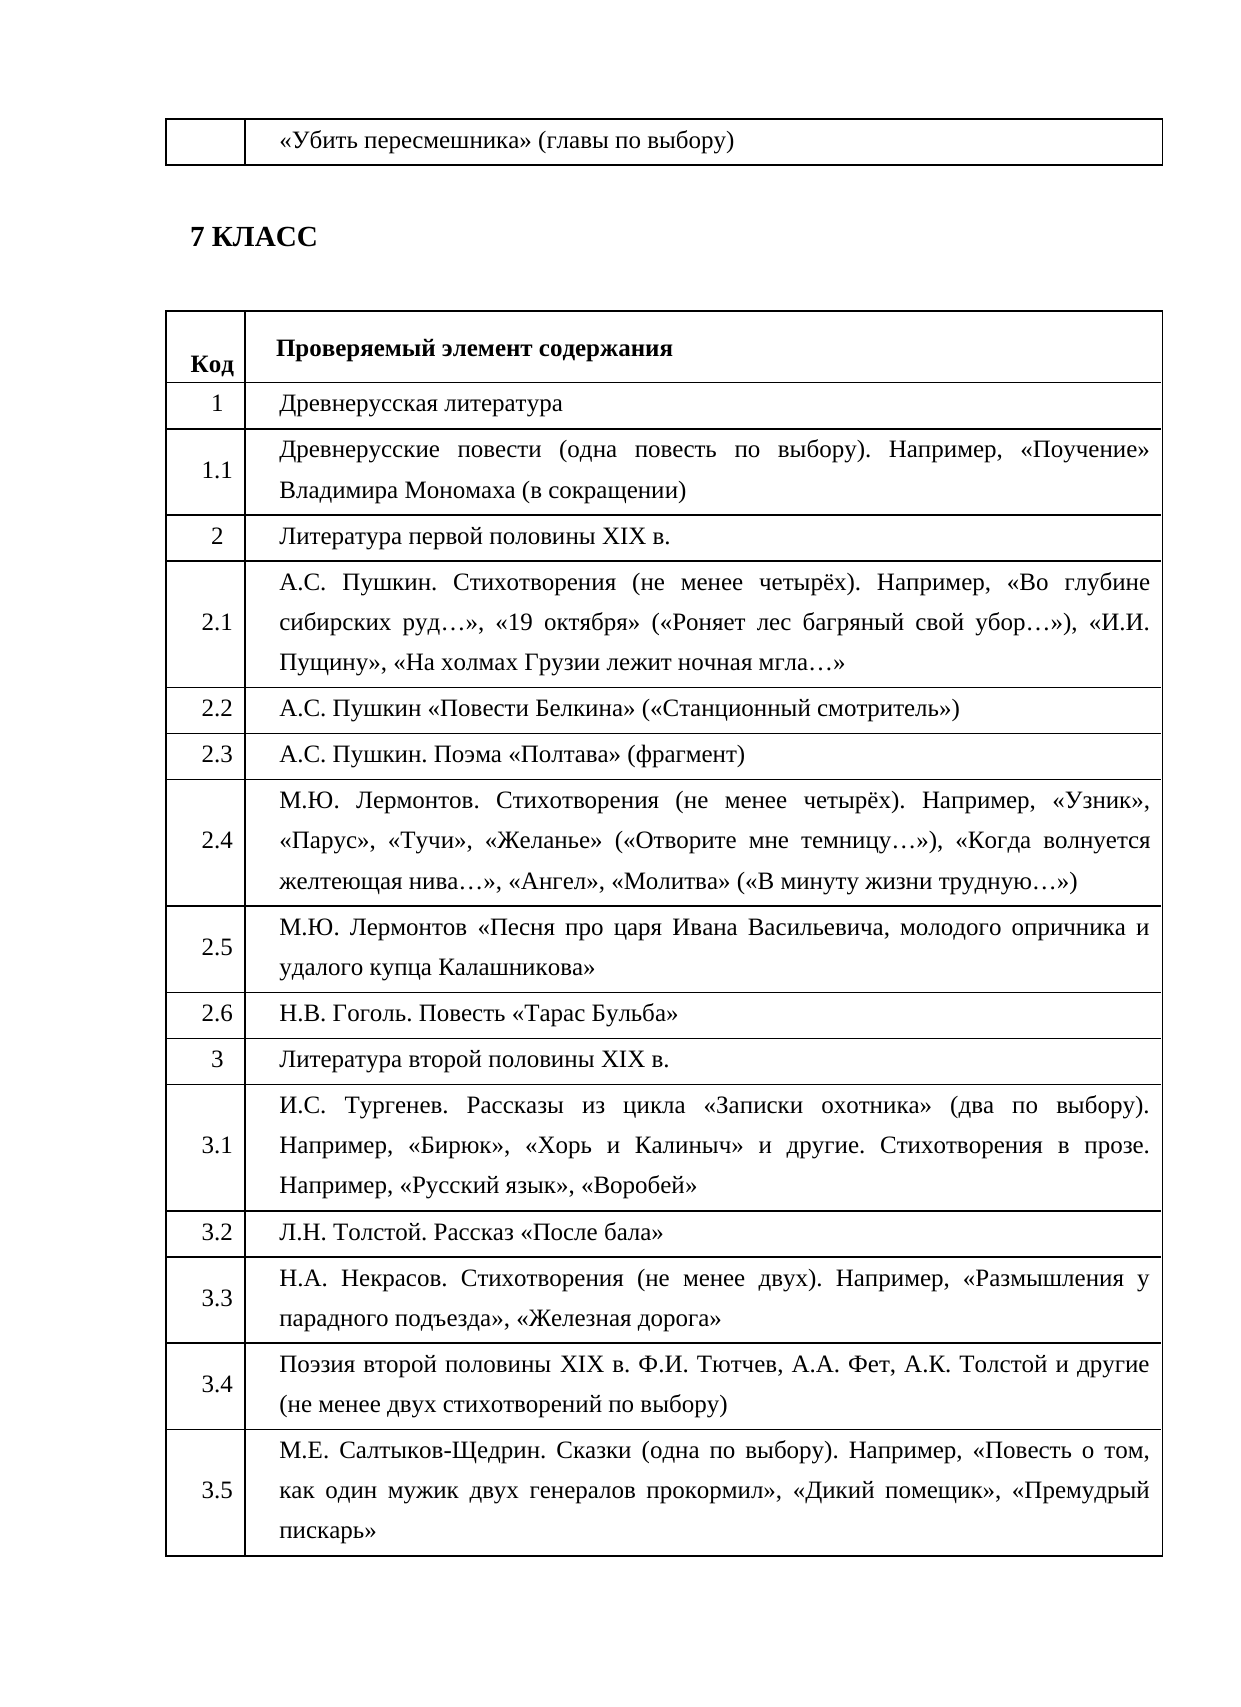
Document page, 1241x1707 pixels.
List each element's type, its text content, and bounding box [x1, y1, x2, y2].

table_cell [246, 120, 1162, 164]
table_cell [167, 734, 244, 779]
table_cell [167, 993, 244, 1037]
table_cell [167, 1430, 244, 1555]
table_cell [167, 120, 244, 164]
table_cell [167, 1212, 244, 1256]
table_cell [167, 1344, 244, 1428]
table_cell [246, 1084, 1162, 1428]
text 7 КЛАСС [190, 219, 1152, 252]
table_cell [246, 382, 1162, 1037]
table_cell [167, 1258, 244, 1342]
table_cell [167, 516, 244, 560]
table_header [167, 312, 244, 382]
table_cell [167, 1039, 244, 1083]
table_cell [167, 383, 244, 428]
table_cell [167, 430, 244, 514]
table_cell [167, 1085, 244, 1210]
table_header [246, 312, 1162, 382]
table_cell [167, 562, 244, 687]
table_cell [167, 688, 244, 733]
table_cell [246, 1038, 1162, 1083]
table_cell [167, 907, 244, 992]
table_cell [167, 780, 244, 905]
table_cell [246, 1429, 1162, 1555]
